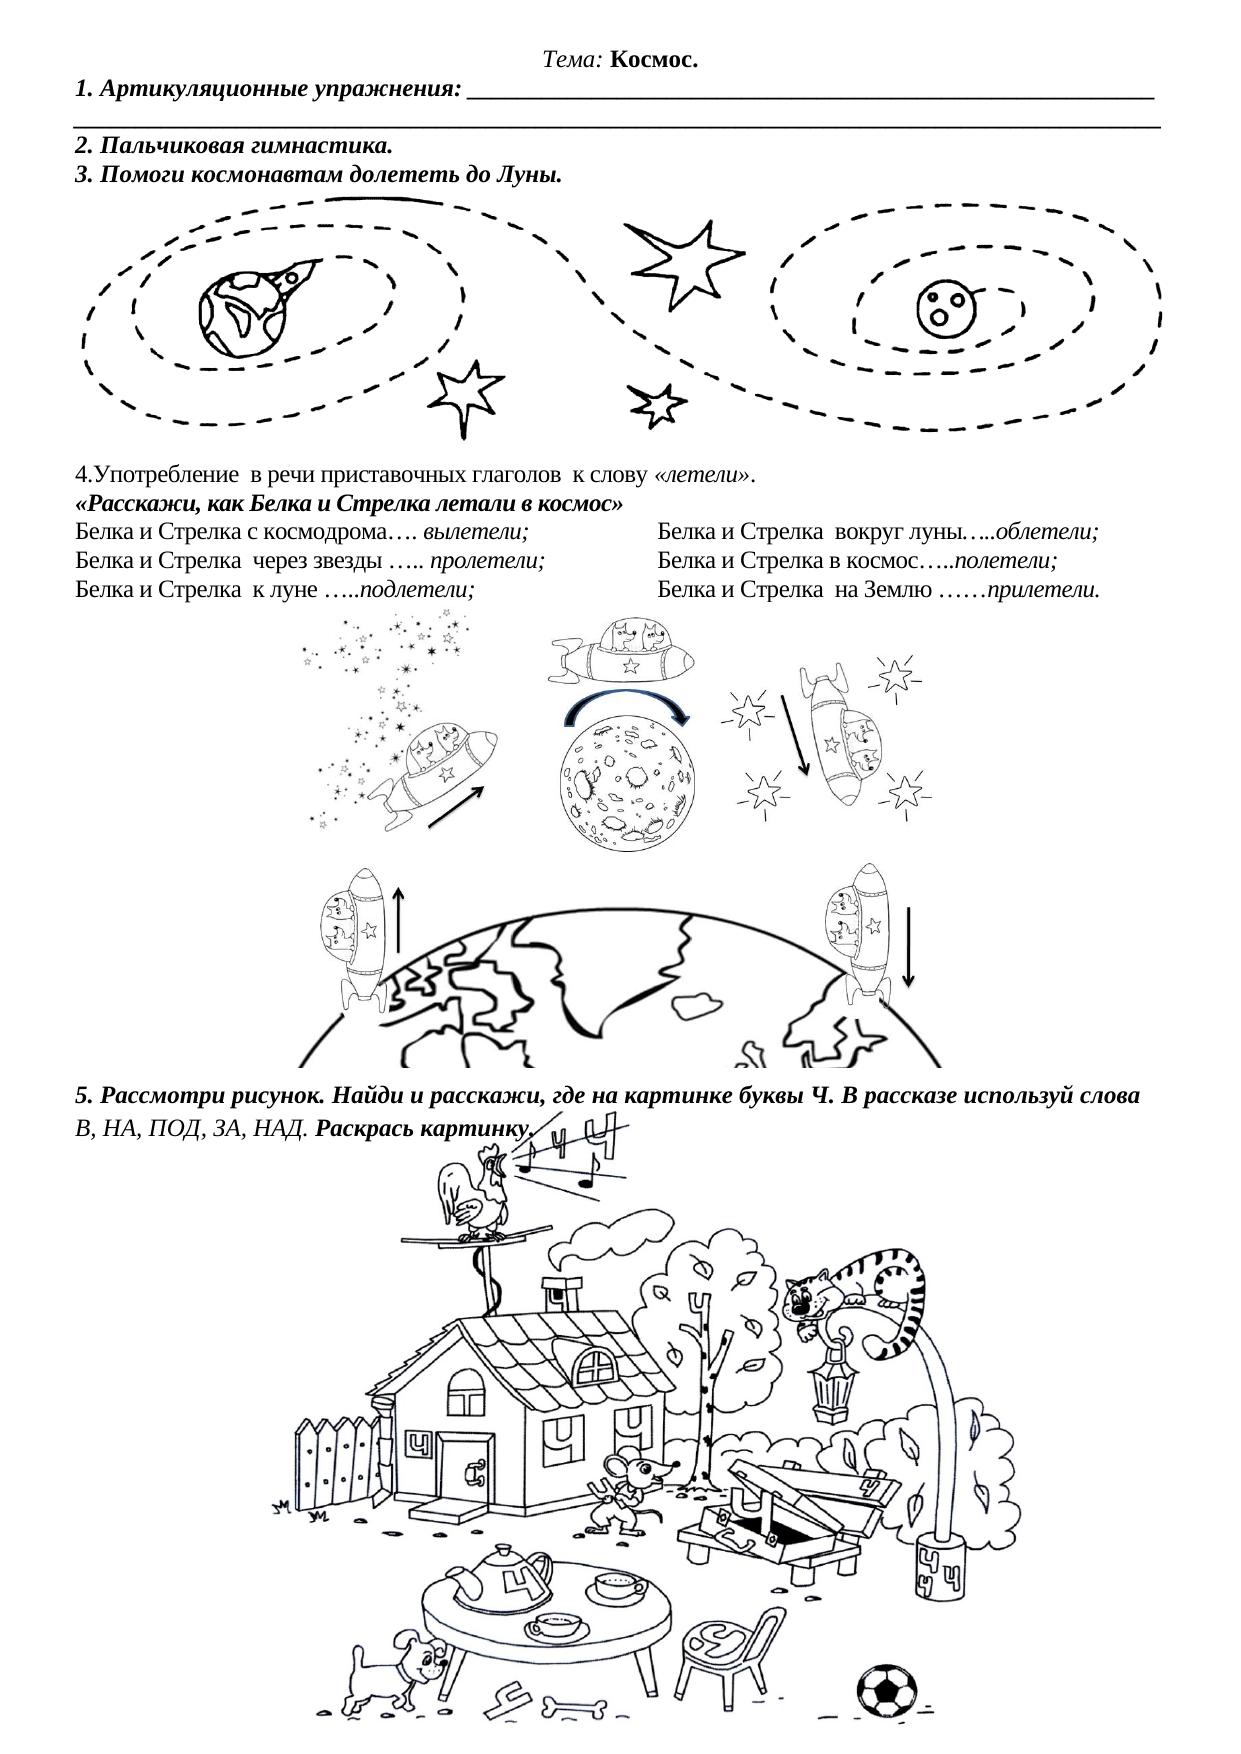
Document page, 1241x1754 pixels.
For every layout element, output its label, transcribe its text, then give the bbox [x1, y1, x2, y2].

text _______________________________________________________________________________________ [75, 102, 1165, 131]
text Белка и Стрелка с космодрома…. вылетели; [75, 516, 583, 545]
picture [235, 1142, 1048, 1727]
text 1. Артикуляционные упражнения: _______________________________________________________ [75, 73, 1165, 102]
text Белка и Стрелка в космос…..полетели; [657, 545, 1165, 574]
text Белка и Стрелка к луне …..подлетели; [75, 574, 583, 603]
picture [75, 188, 1166, 459]
text 5. Рассмотри рисунок. Найди и расскажи, где на картинке буквы Ч. В рассказе используй слова В, НА, ПОД, ЗА, НАД. Раскрась картинку. [75, 1080, 1165, 1142]
text 3. Помоги космонавтам долететь до Луны. [75, 159, 1165, 188]
text 2. Пальчиковая гимнастика. [75, 131, 1165, 159]
text Белка и Стрелка через звезды ….. пролетели; [75, 545, 583, 574]
picture [297, 602, 943, 1068]
text Тема: Космос. [75, 44, 1165, 73]
text Белка и Стрелка на Землю ……прилетели. [657, 574, 1165, 603]
text Белка и Стрелка вокруг луны…..облетели; [657, 516, 1165, 545]
text 4.Употребление в речи приставочных глаголов к слову «летели». [75, 459, 1165, 488]
text «Расскажи, как Белка и Стрелка летали в космос» [75, 488, 1165, 516]
